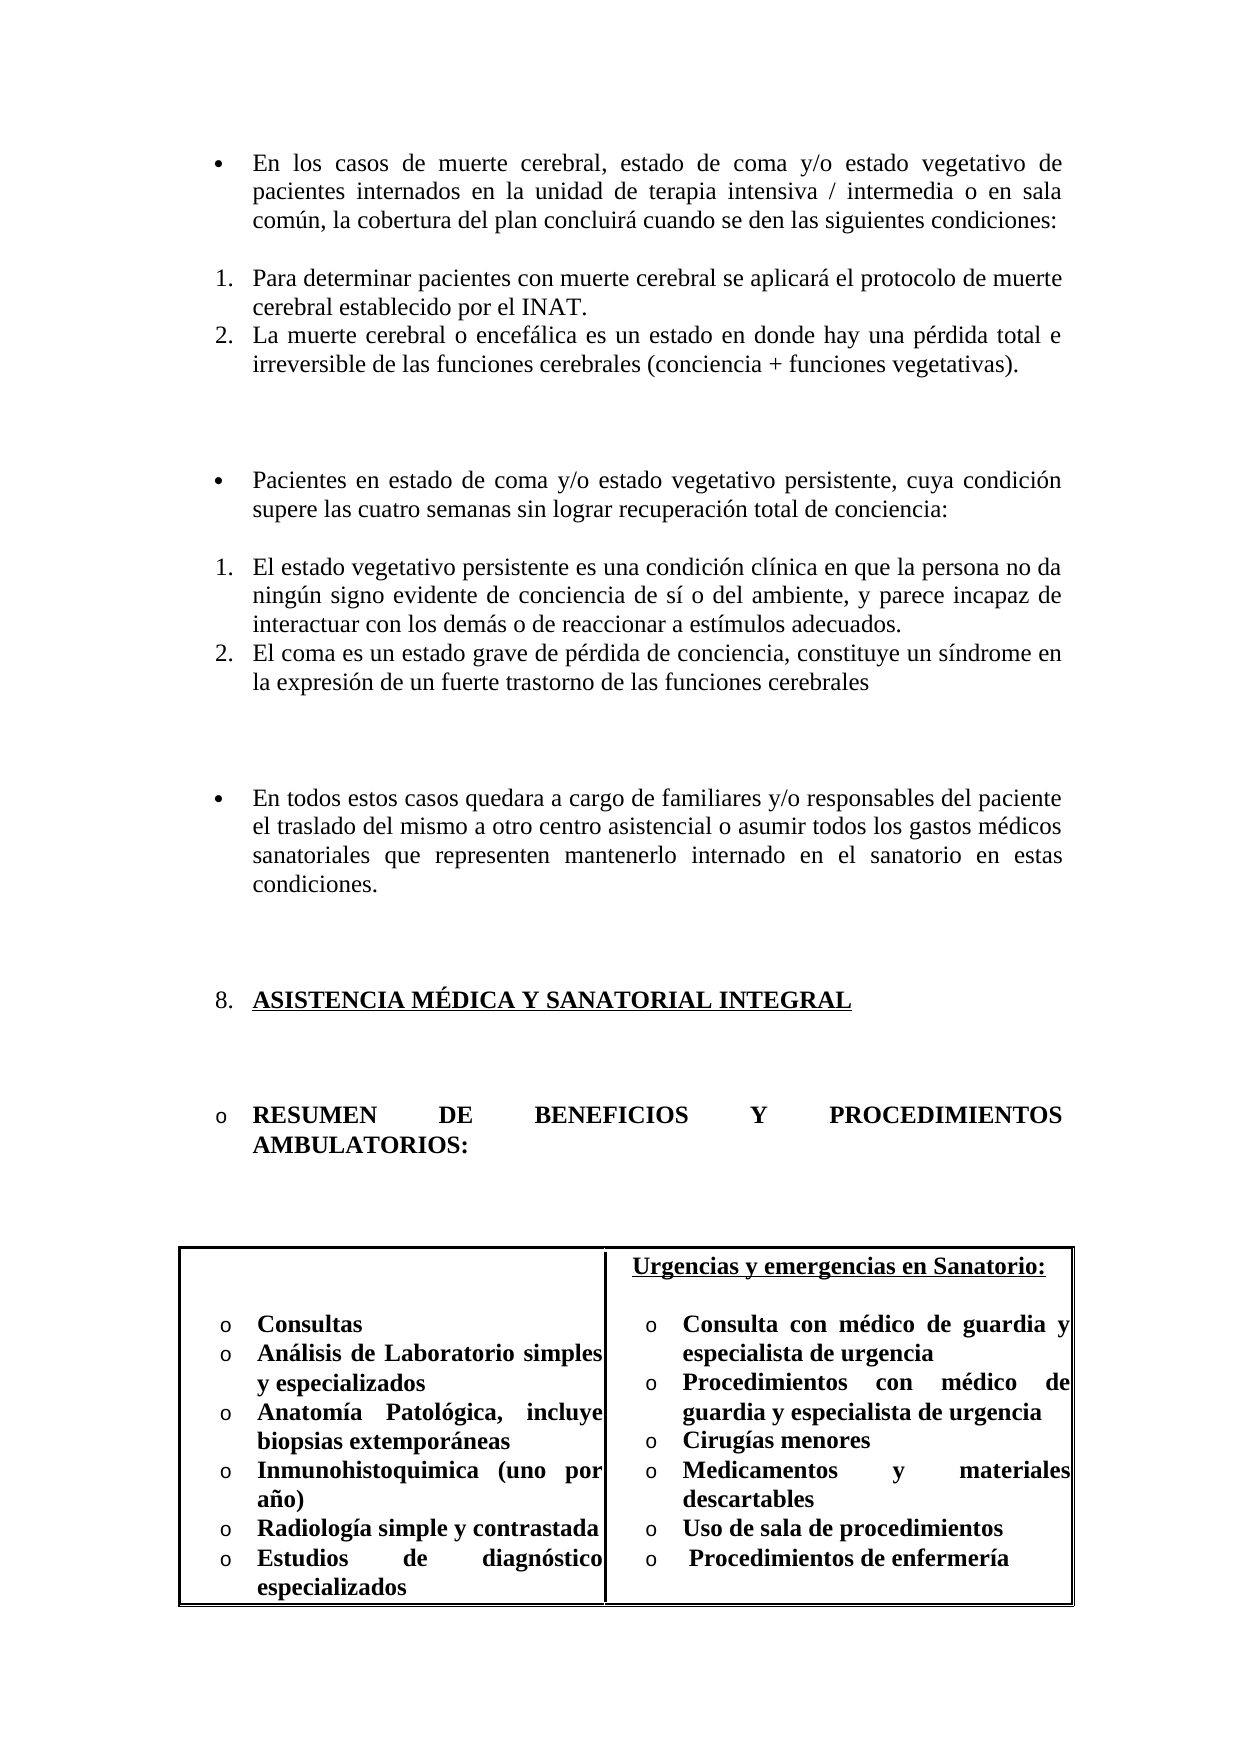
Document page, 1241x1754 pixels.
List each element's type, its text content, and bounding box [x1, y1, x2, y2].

list RESUMEN DE BENEFICIOS Y PROCEDIMIENTOS AMBULATORIOS: [215, 1101, 1063, 1159]
list En los casos de muerte cerebral, estado de coma y/o estado vegetativo de pacientes internados en la unidad de terapia intensiva / intermedia o en sala común, la cobertura del plan concluirá cuando se den las siguientes condiciones: [215, 148, 1063, 234]
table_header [605, 1249, 1071, 1603]
list En todos estos casos quedara a cargo de familiares y/o responsables del paciente el traslado del mismo a otro centro asistencial o asumir todos los gastos médicos sanatoriales que representen mantenerlo internado en el sanatorio en estas condiciones. [215, 783, 1063, 898]
list El coma es un estado grave de pérdida de conciencia, constituye un síndrome en la expresión de un fuerte trastorno de las funciones cerebrales [215, 638, 1063, 696]
list El estado vegetativo persistente es una condición clínica en que la persona no da ningún signo evidente de conciencia de sí o del ambiente, y parece incapaz de interactuar con los demás o de reaccionar a estímulos adecuados. [215, 552, 1063, 638]
list ASISTENCIA MÉDICA Y SANATORIAL INTEGRAL [215, 985, 1063, 1013]
list Para determinar pacientes con muerte cerebral se aplicará el protocolo de muerte cerebral establecido por el INAT. [215, 263, 1063, 321]
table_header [181, 1248, 605, 1603]
list La muerte cerebral o encefálica es un estado en donde hay una pérdida total e irreversible de las funciones cerebrales (conciencia + funciones vegetativas). [215, 321, 1063, 378]
list Pacientes en estado de coma y/o estado vegetativo persistente, cuya condición supere las cuatro semanas sin lograr recuperación total de conciencia: [215, 465, 1063, 523]
